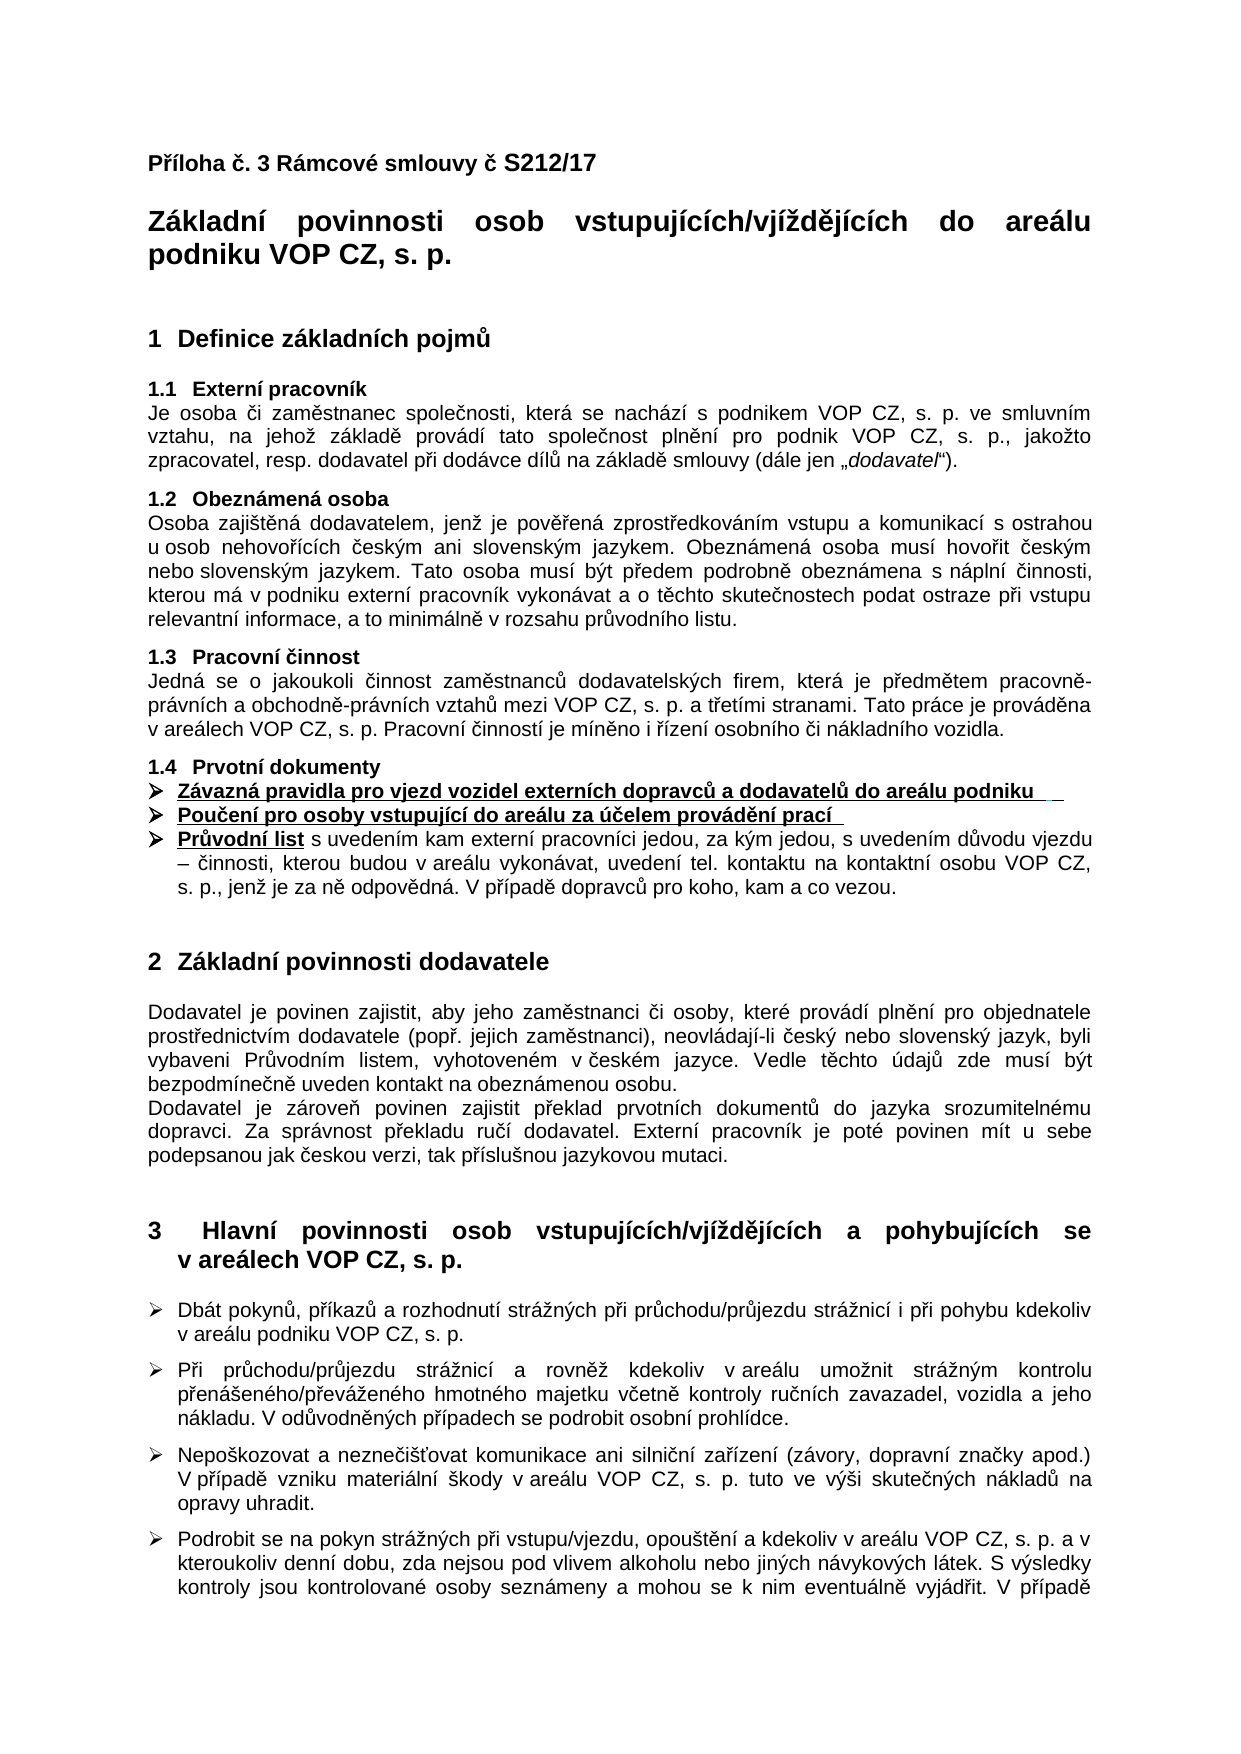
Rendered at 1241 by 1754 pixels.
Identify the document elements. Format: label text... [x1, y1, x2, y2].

text Dodavatel je zároveň povinen zajistit překlad prvotních dokumentů do jazyka srozumitelnému dopravci. Za správnost překladu ručí dodavatel. Externí pracovník je poté povinen mít u sebe podepsanou jak českou verzi, tak příslušnou jazykovou mutaci. [148, 1095, 1093, 1167]
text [148, 1527, 1093, 1599]
subtitle Definice základních pojmů [148, 324, 1093, 352]
text Osoba zajištěná dodavatelem, jenž je pověřená zprostředkováním vstupu a komunikací s ostrahou u osob nehovořících českým ani slovenským jazykem. Obeznámená osoba musí hovořit českým nebo slovenským jazykem. Tato osoba musí být předem podrobně obeznámena s náplní činnosti, kterou má v podniku externí pracovník vykonávat a o těchto skutečnostech podat ostraze při vstupu relevantní informace, a to minimálně v rozsahu průvodního listu. [148, 511, 1093, 630]
text Průvodní list s uvedením kam externí pracovníci jedou, za kým jedou, s uvedením důvodu vjezdu – činnosti, kterou budou v areálu vykonávat, uvedení tel. kontaktu na kontaktní osobu VOP CZ, s. p., jenž je za ně odpovědná. V případě dopravců pro koho, kam a co vezou. [148, 827, 1093, 899]
text Příloha č. 3 Rámcové smlouvy č S212/17 [148, 148, 1093, 176]
subtitle Hlavní povinnosti osob vstupujících/vjíždějících a pohybujících se v areálech VOP CZ, s. p. [148, 1216, 1093, 1274]
text Při průchodu/průjezdu strážnicí a rovněž kdekoliv v areálu umožnit strážným kontrolu přenášeného/převáženého hmotného majetku včetně kontroly ručních zavazadel, vozidla a jeho nákladu. V odůvodněných případech se podrobit osobní prohlídce. [148, 1358, 1093, 1430]
text Poučení pro osoby vstupující do areálu za účelem provádění prací [148, 803, 1093, 827]
text Základní povinnosti osob vstupujících/vjíždějících do areálu podniku VOP CZ, s. p. [148, 204, 1093, 271]
subtitle Prvotní dokumenty [148, 755, 1093, 779]
text Dodavatel je povinen zajistit, aby jeho zaměstnanci či osoby, které provádí plnění pro objednatele prostřednictvím dodavatele (popř. jejich zaměstnanci), neovládají-li český nebo slovenský jazyk, byli vybaveni Průvodním listem, vyhotoveném v českém jazyce. Vedle těchto údajů zde musí být bezpodmínečně uveden kontakt na obeznámenou osobu. [148, 999, 1093, 1095]
text Jedná se o jakoukoli činnost zaměstnanců dodavatelských firem, která je předmětem pracovně-právních a obchodně-právních vztahů mezi VOP CZ, s. p. a třetími stranami. Tato práce je prováděna v areálech VOP CZ, s. p. Pracovní činností je míněno i řízení osobního či nákladního vozidla. [148, 669, 1093, 741]
text Dbát pokynů, příkazů a rozhodnutí strážných při průchodu/průjezdu strážnicí i při pohybu kdekoliv v areálu podniku VOP CZ, s. p. [148, 1298, 1093, 1346]
text Je osoba či zaměstnanec společnosti, která se nachází s podnikem VOP CZ, s. p. ve smluvním vztahu, na jehož základě provádí tato společnost plnění pro podnik VOP CZ, s. p., jakožto zpracovatel, resp. dodavatel při dodávce dílů na základě smlouvy (dále jen „dodavatel“). [148, 400, 1093, 472]
subtitle Externí pracovník [148, 376, 1093, 400]
subtitle Základní povinnosti dodavatele [148, 947, 1093, 976]
subtitle Pracovní činnost [148, 645, 1093, 669]
text Závazná pravidla pro vjezd vozidel externích dopravců a dodavatelů do areálu podniku [148, 779, 1093, 803]
subtitle Obeznámená osoba [148, 487, 1093, 511]
text Nepoškozovat a neznečišťovat komunikace ani silniční zařízení (závory, dopravní značky apod.) V případě vzniku materiální škody v areálu VOP CZ, s. p. tuto ve výši skutečných nákladů na opravy uhradit. [148, 1443, 1093, 1515]
